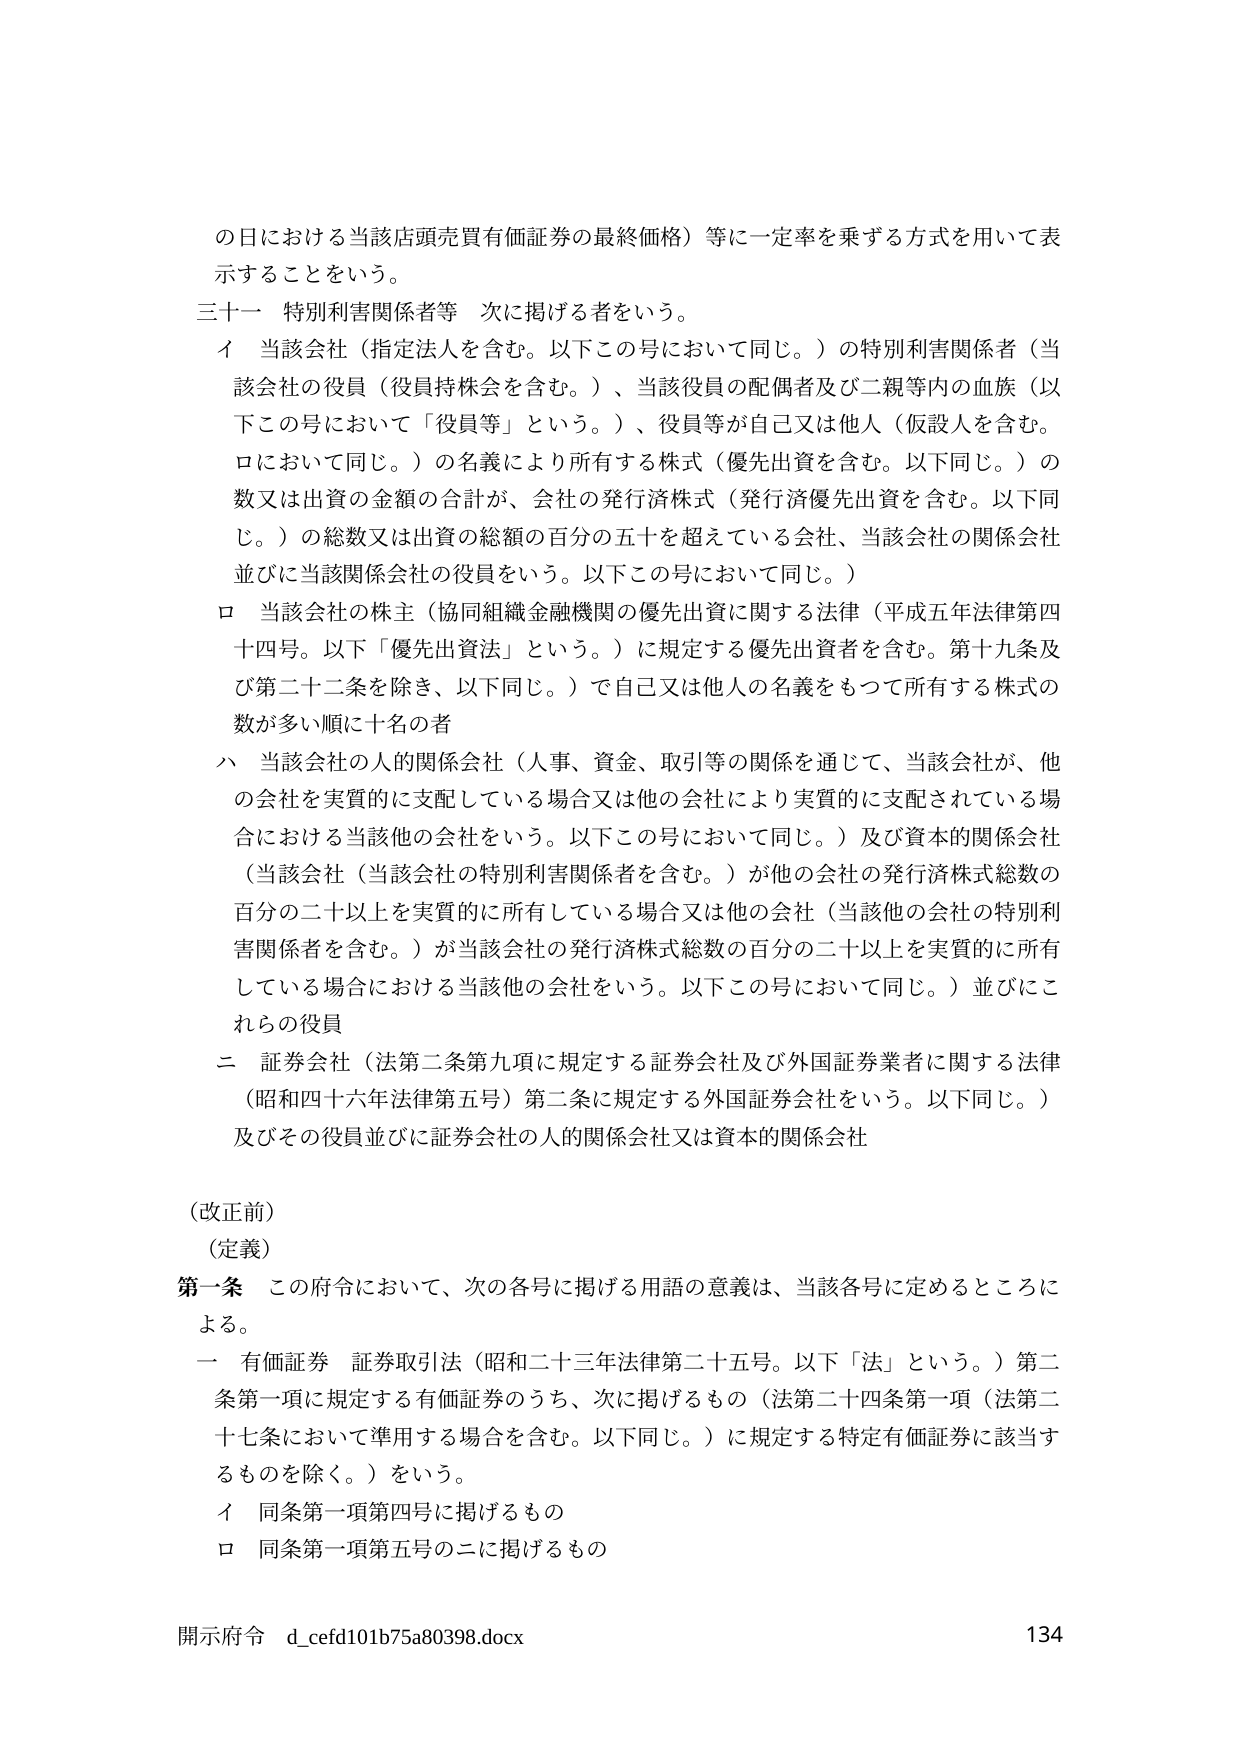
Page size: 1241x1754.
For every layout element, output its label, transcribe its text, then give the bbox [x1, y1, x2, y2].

text ロ 同条第一項第五号のニに掲げるもの [215, 1529, 1063, 1567]
text ハ 当該会社の人的関係会社（人事、資金、取引等の関係を通じて、当該会社が、他の会社を実質的に支配している場合又は他の会社により実質的に支配されている場合における当該他の会社をいう。以下この号において同じ。）及び資本的関係会社（当該会社（当該会社の特別利害関係者を含む。）が他の会社の発行済株式総数の百分の二十以上を実質的に所有している場合又は他の会社（当該他の会社の特別利害関係者を含む。）が当該会社の発行済株式総数の百分の二十以上を実質的に所有している場合における当該他の会社をいう。以下この号において同じ。）並びにこれらの役員 [215, 742, 1063, 1042]
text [196, 217, 1063, 292]
text 第一条 この府令において、次の各号に掲げる用語の意義は、当該各号に定めるところによる。 [177, 1267, 1063, 1342]
text 三十一 特別利害関係者等 次に掲げる者をいう。 [196, 292, 1063, 329]
text （改正前） [177, 1192, 1063, 1229]
text ニ 証券会社（法第二条第九項に規定する証券会社及び外国証券業者に関する法律（昭和四十六年法律第五号）第二条に規定する外国証券会社をいう。以下同じ。）及びその役員並びに証券会社の人的関係会社又は資本的関係会社 [215, 1042, 1063, 1154]
text イ 同条第一項第四号に掲げるもの [215, 1492, 1063, 1529]
text ロ 当該会社の株主（協同組織金融機関の優先出資に関する法律（平成五年法律第四十四号。以下「優先出資法」という。）に規定する優先出資者を含む。第十九条及び第二十二条を除き、以下同じ。）で自己又は他人の名義をもつて所有する株式の数が多い順に十名の者 [215, 592, 1063, 742]
text （定義） [196, 1229, 1063, 1267]
text 一 有価証券 証券取引法（昭和二十三年法律第二十五号。以下「法」という。）第二条第一項に規定する有価証券のうち、次に掲げるもの（法第二十四条第一項（法第二十七条において準用する場合を含む。以下同じ。）に規定する特定有価証券に該当するものを除く。）をいう。 [196, 1342, 1063, 1492]
text イ 当該会社（指定法人を含む。以下この号において同じ。）の特別利害関係者（当該会社の役員（役員持株会を含む。）、当該役員の配偶者及び二親等内の血族（以下この号において「役員等」という。）、役員等が自己又は他人（仮設人を含む。ロにおいて同じ。）の名義により所有する株式（優先出資を含む。以下同じ。）の数又は出資の金額の合計が、会社の発行済株式（発行済優先出資を含む。以下同じ。）の総数又は出資の総額の百分の五十を超えている会社、当該会社の関係会社並びに当該関係会社の役員をいう。以下この号において同じ。） [215, 329, 1063, 592]
